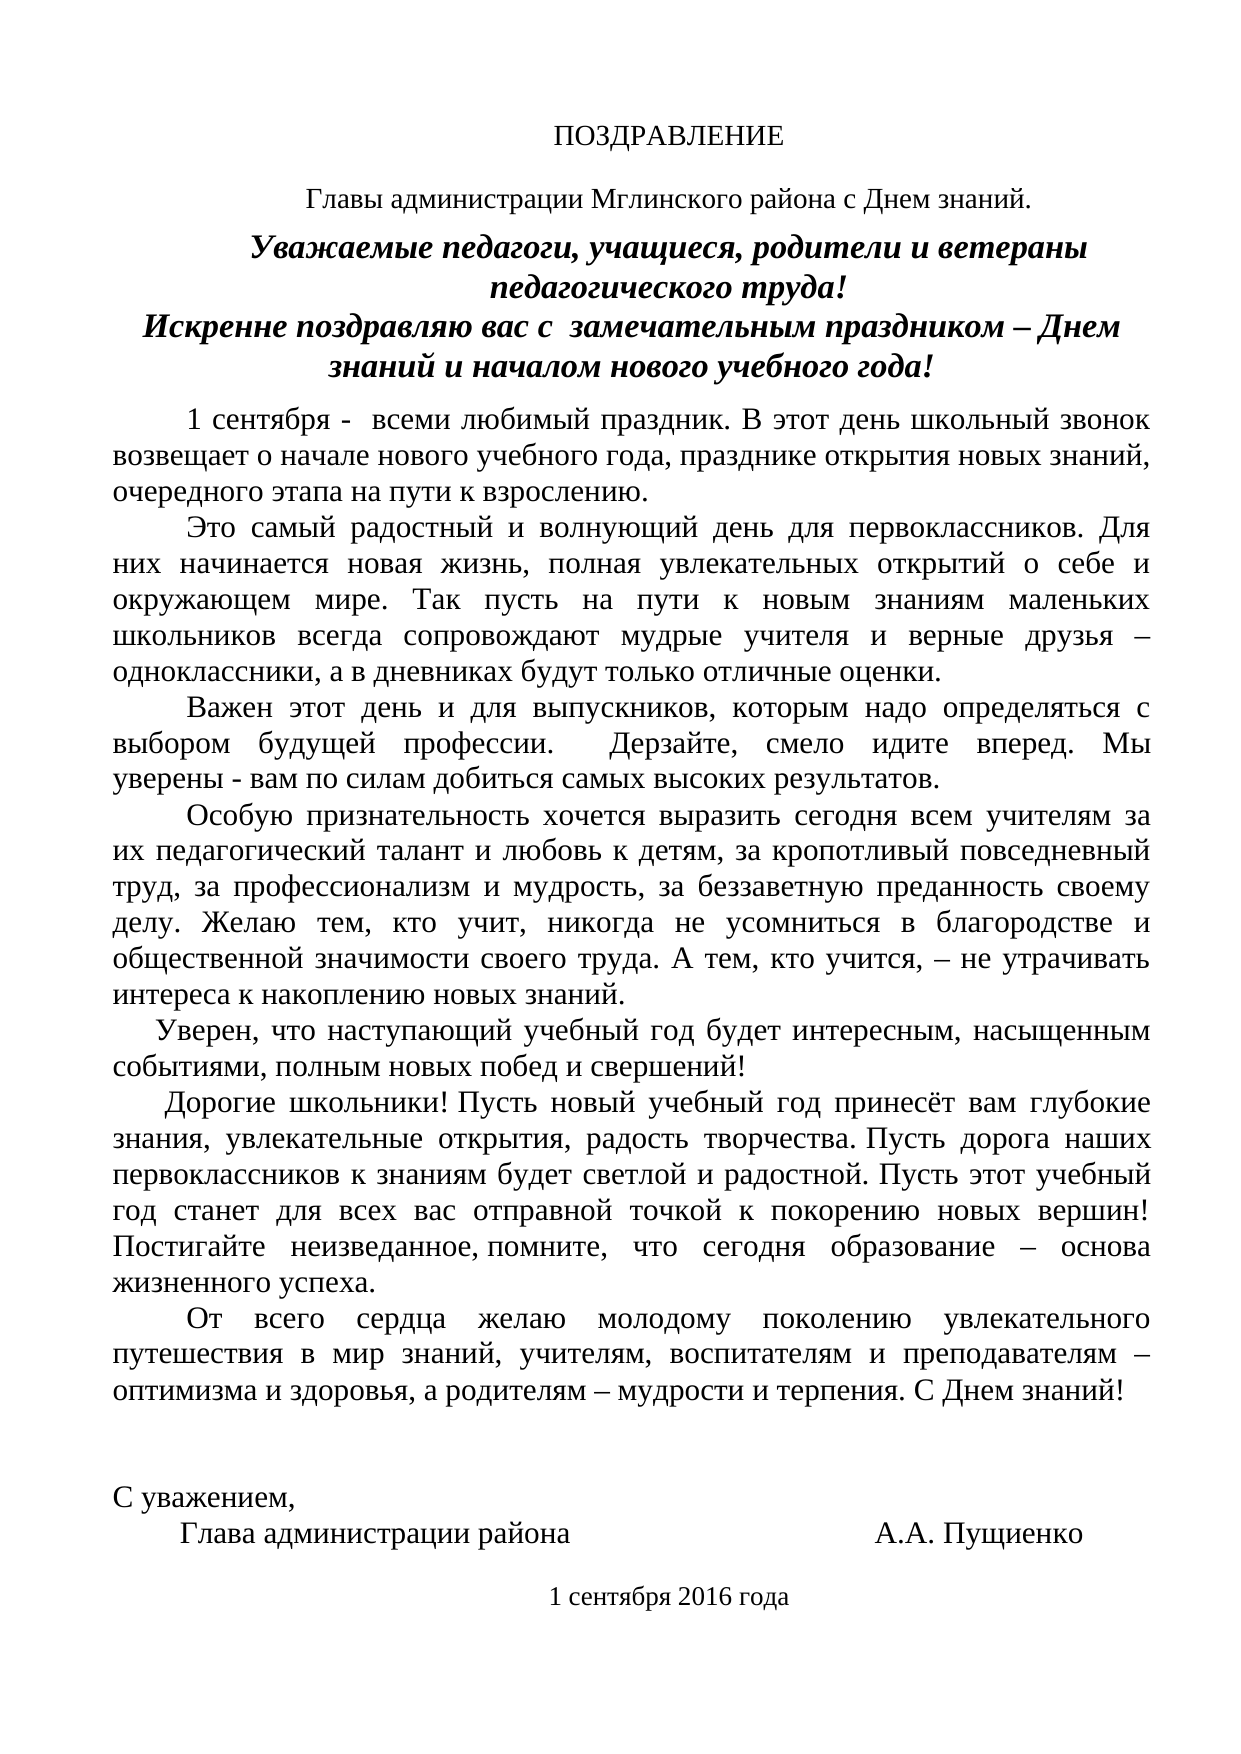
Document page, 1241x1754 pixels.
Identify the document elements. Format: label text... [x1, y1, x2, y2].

text Глава администрации района А.А. Пущиенко [112, 1514, 1152, 1550]
text педагогического труда! [112, 266, 1152, 306]
text Главы администрации Мглинского района с Днем знаний. [112, 181, 1152, 214]
text Дорогие школьники! Пусть новый учебный год принесёт вам глубокие знания, увлекательные открытия, радость творчества. Пусть дорога наших первоклассников к знаниям будет светлой и радостной. Пусть этот учебный год станет для всех вас отправной точкой к покорению новых вершин! Постигайте неизведанное, помните, что сегодня образование – основа жизненного успеха. [112, 1083, 1152, 1299]
text Особую признательность хочется выразить сегодня всем учителям за их педагогический талант и любовь к детям, за кропотливый повседневный труд, за профессионализм и мудрость, за беззаветную преданность своему делу. Желаю тем, кто учит, никогда не усомниться в благородстве и общественной значимости своего труда. А тем, кто учится, – не утрачивать интереса к накоплению новых знаний. [112, 796, 1152, 1011]
text Уверен, что наступающий учебный год будет интересным, насыщенным событиями, полным новых побед и свершений! [112, 1011, 1152, 1083]
text От всего сердца желаю молодому поколению увлекательного путешествия в мир знаний, учителям, воспитателям и преподавателям – оптимизма и здоровья, а родителям – мудрости и терпения. С Днем знаний! [112, 1299, 1152, 1407]
text Это самый радостный и волнующий день для первоклассников. Для них начинается новая жизнь, полная увлекательных открытий о себе и окружающем мире. Так пусть на пути к новым знаниям маленьких школьников всегда сопровождают мудрые учителя и верные друзья – одноклассники, а в дневниках будут только отличные оценки. [112, 508, 1152, 688]
text ПОЗДРАВЛЕНИЕ [112, 118, 1152, 152]
text Уважаемые педагоги, учащиеся, родители и ветераны [112, 227, 1152, 266]
text 1 сентября 2016 года [112, 1579, 1152, 1611]
text Искренне поздравляю вас с замечательным праздником – Днем знаний и началом нового учебного года! [112, 306, 1152, 385]
text С уважением, [112, 1478, 1152, 1514]
text 1 сентября - всеми любимый праздник. В этот день школьный звонок возвещает о начале нового учебного года, празднике открытия новых знаний, очередного этапа на пути к взрослению. [112, 400, 1152, 508]
text Важен этот день и для выпускников, которым надо определяться с выбором будущей профессии. Дерзайте, смело идите вперед. Мы уверены - вам по силам добиться самых высоких результатов. [112, 688, 1152, 796]
